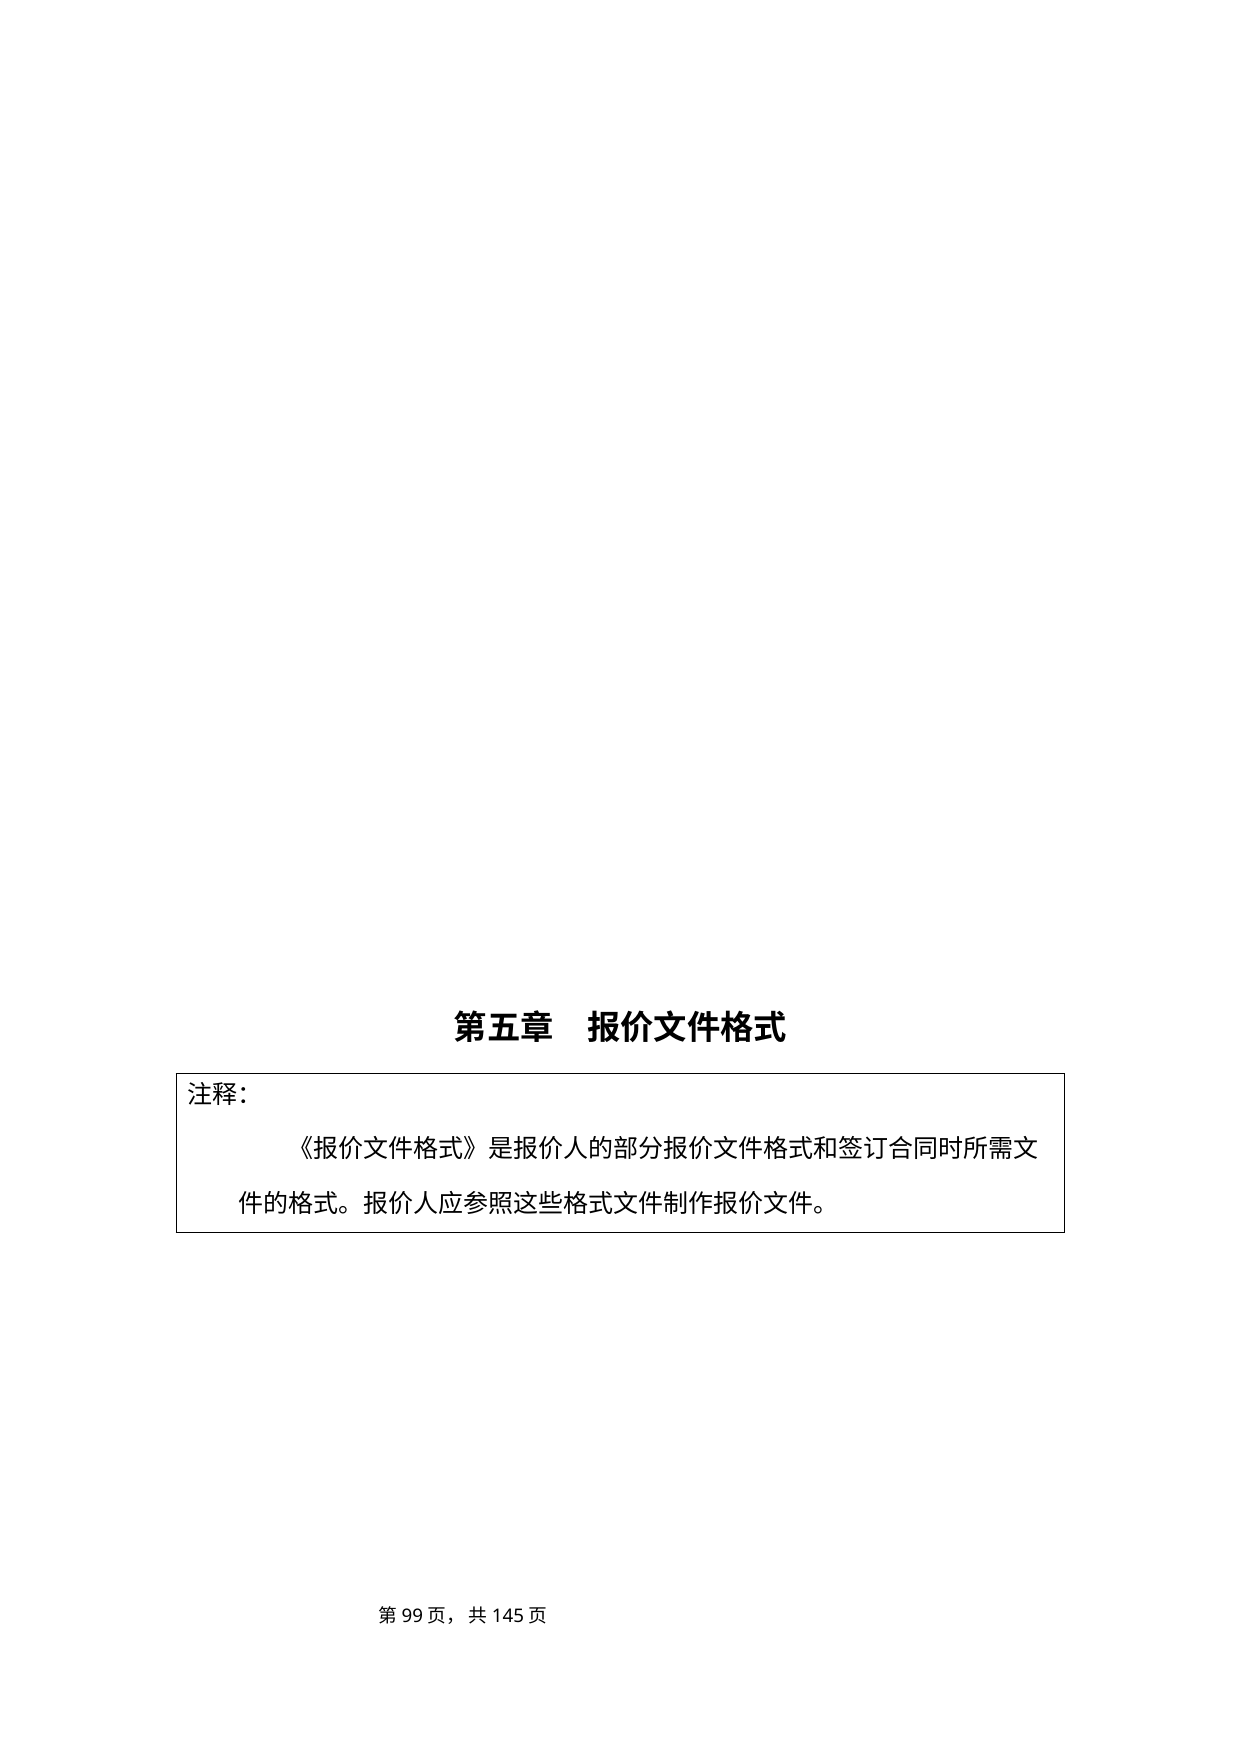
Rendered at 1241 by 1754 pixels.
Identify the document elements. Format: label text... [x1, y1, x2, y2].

table_header 注释： 《报价文件格式》是报价人的部分报价文件格式和签订合同时所需文件的格式。报价人应参照这些格式文件制作报价文件。 [177, 1074, 1064, 1232]
text 第五章 报价文件格式 [187, 1001, 1053, 1049]
